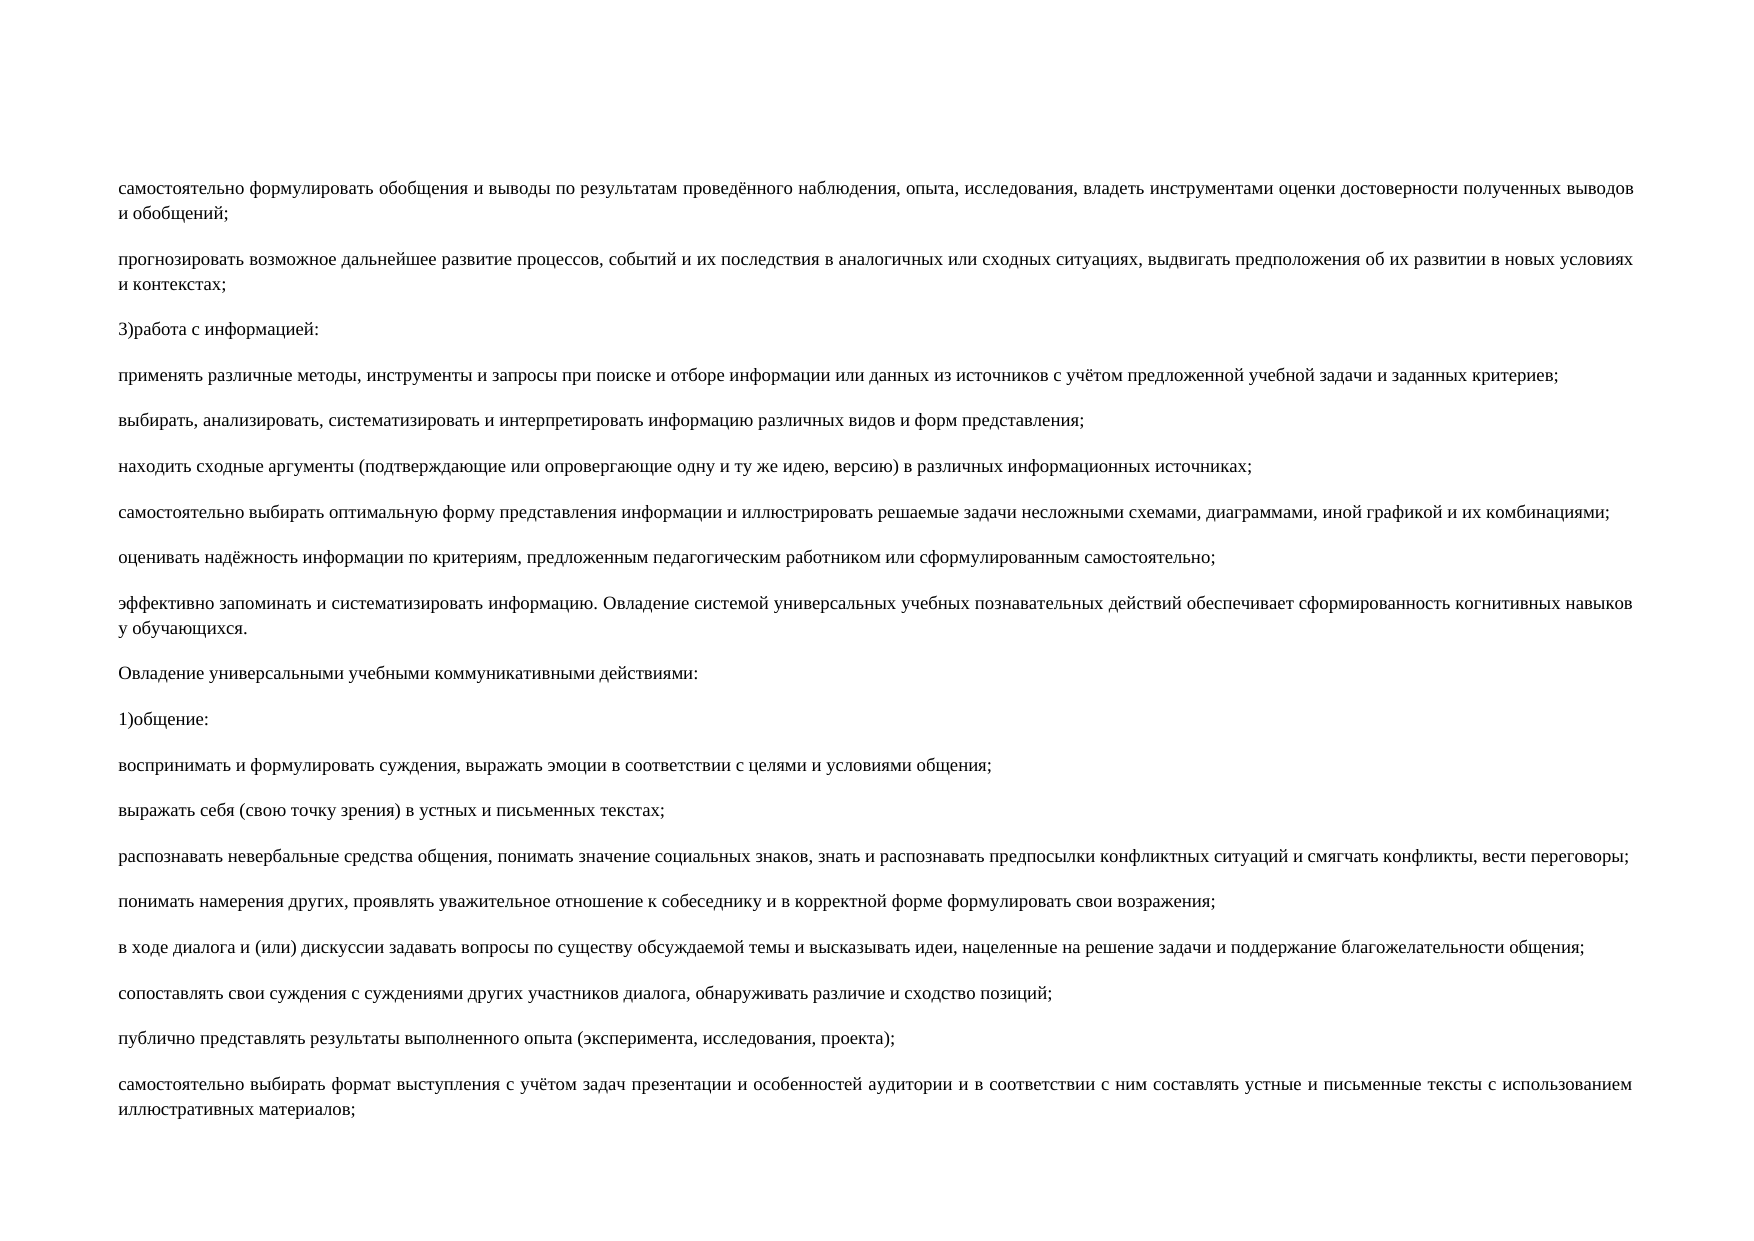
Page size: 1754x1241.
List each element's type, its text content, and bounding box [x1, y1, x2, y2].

text сопоставлять свои суждения с суждениями других участников диалога, обнаруживать различие и сходство позиций; [118, 982, 1636, 1003]
text в ходе диалога и (или) дискуссии задавать вопросы по существу обсуждаемой темы и высказывать идеи, нацеленные на решение задачи и поддержание благожелательности общения; [118, 936, 1636, 957]
text публично представлять результаты выполненного опыта (эксперимента, исследования, проекта); [118, 1027, 1636, 1049]
text 1)общение: [118, 708, 1636, 729]
text выбирать, анализировать, систематизировать и интерпретировать информацию различных видов и форм представления; [118, 409, 1636, 431]
text воспринимать и формулировать суждения, выражать эмоции в соответствии с целями и условиями общения; [118, 753, 1636, 775]
text самостоятельно формулировать обобщения и выводы по результатам проведённого наблюдения, опыта, исследования, владеть инструментами оценки достоверности полученных выводов и обобщений; [118, 177, 1636, 223]
text находить сходные аргументы (подтверждающие или опровергающие одну и ту же идею, версию) в различных информационных источниках; [118, 455, 1636, 476]
text Овладение универсальными учебными коммуникативными действиями: [118, 662, 1636, 684]
text прогнозировать возможное дальнейшее развитие процессов, событий и их последствия в аналогичных или сходных ситуациях, выдвигать предположения об их развитии в новых условиях и контекстах; [118, 248, 1636, 294]
text оценивать надёжность информации по критериям, предложенным педагогическим работником или сформулированным самостоятельно; [118, 546, 1636, 568]
text применять различные методы, инструменты и запросы при поиске и отборе информации или данных из источников с учётом предложенной учебной задачи и заданных критериев; [118, 364, 1636, 385]
text 3)работа с информацией: [118, 318, 1636, 339]
text понимать намерения других, проявлять уважительное отношение к собеседнику и в корректной форме формулировать свои возражения; [118, 890, 1636, 912]
text эффективно запоминать и систематизировать информацию. Овладение системой универсальных учебных познавательных действий обеспечивает сформированность когнитивных навыков у обучающихся. [118, 592, 1636, 638]
text самостоятельно выбирать оптимальную форму представления информации и иллюстрировать решаемые задачи несложными схемами, диаграммами, иной графикой и их комбинациями; [118, 501, 1636, 522]
text выражать себя (свою точку зрения) в устных и письменных текстах; [118, 799, 1636, 821]
text самостоятельно выбирать формат выступления с учётом задач презентации и особенностей аудитории и в соответствии с ним составлять устные и письменные тексты с использованием иллюстративных материалов; [118, 1073, 1636, 1119]
text распознавать невербальные средства общения, понимать значение социальных знаков, знать и распознавать предпосылки конфликтных ситуаций и смягчать конфликты, вести переговоры; [118, 845, 1636, 866]
